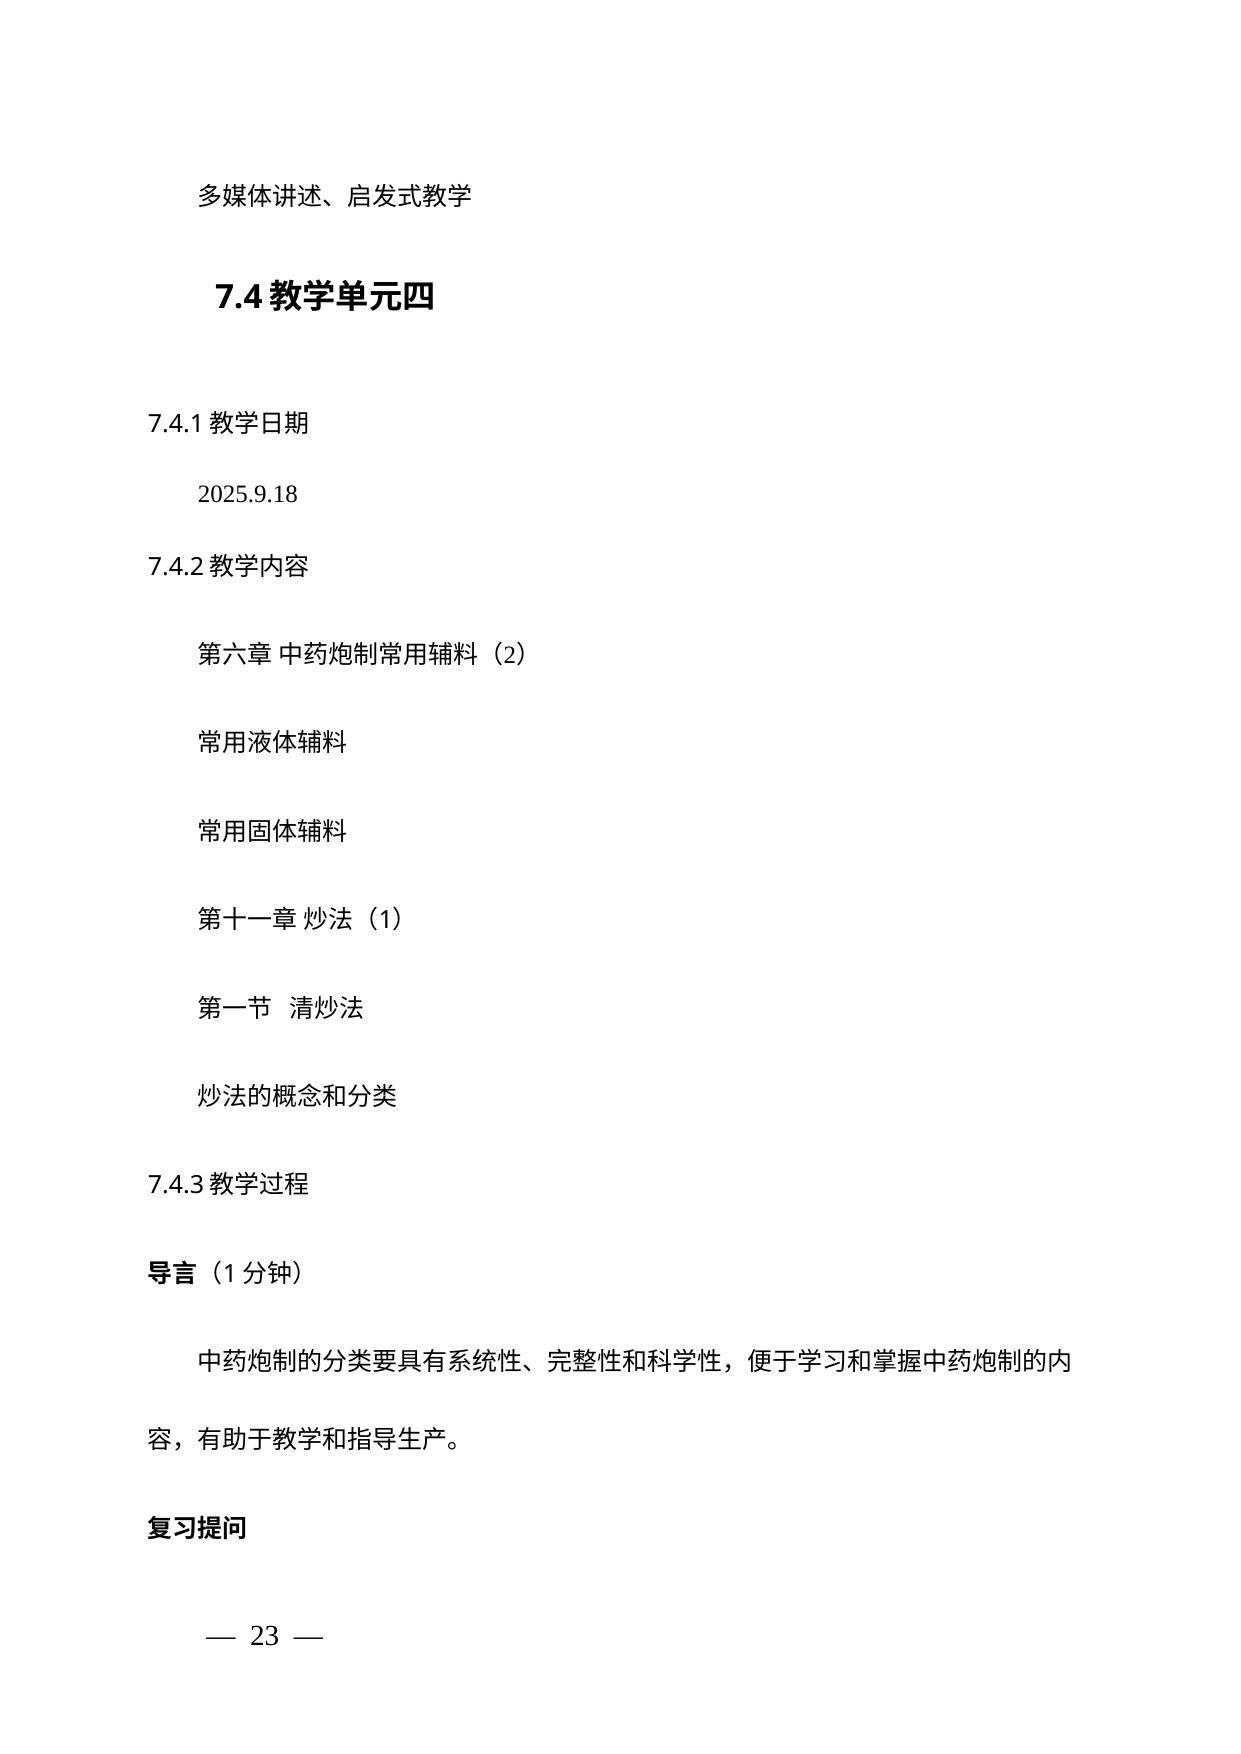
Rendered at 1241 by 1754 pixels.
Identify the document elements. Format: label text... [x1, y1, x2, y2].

text 2025.9.18 [148, 477, 1092, 509]
text 7.4.1教学日期 [148, 389, 1092, 454]
text 常用固体辅料 [148, 797, 1092, 862]
text 多媒体讲述、启发式教学 [148, 162, 1092, 227]
text 第十一章 炒法（1） [148, 885, 1092, 950]
text 复习提问 [148, 1494, 1092, 1559]
text 炒法的概念和分类 [148, 1062, 1092, 1127]
text 第六章 中药炮制常用辅料（2） [148, 620, 1092, 685]
text 7.4.3教学过程 [148, 1151, 1092, 1216]
text 7.4.2教学内容 [148, 532, 1092, 597]
text 导言（1分钟） [148, 1239, 1092, 1304]
text 中药炮制的分类要具有系统性、完整性和科学性，便于学习和掌握中药炮制的内容，有助于教学和指导生产。 [148, 1327, 1092, 1470]
subtitle 7.4教学单元四 [148, 261, 1092, 326]
text 常用液体辅料 [148, 708, 1092, 773]
text 第一节 清炒法 [148, 974, 1092, 1039]
